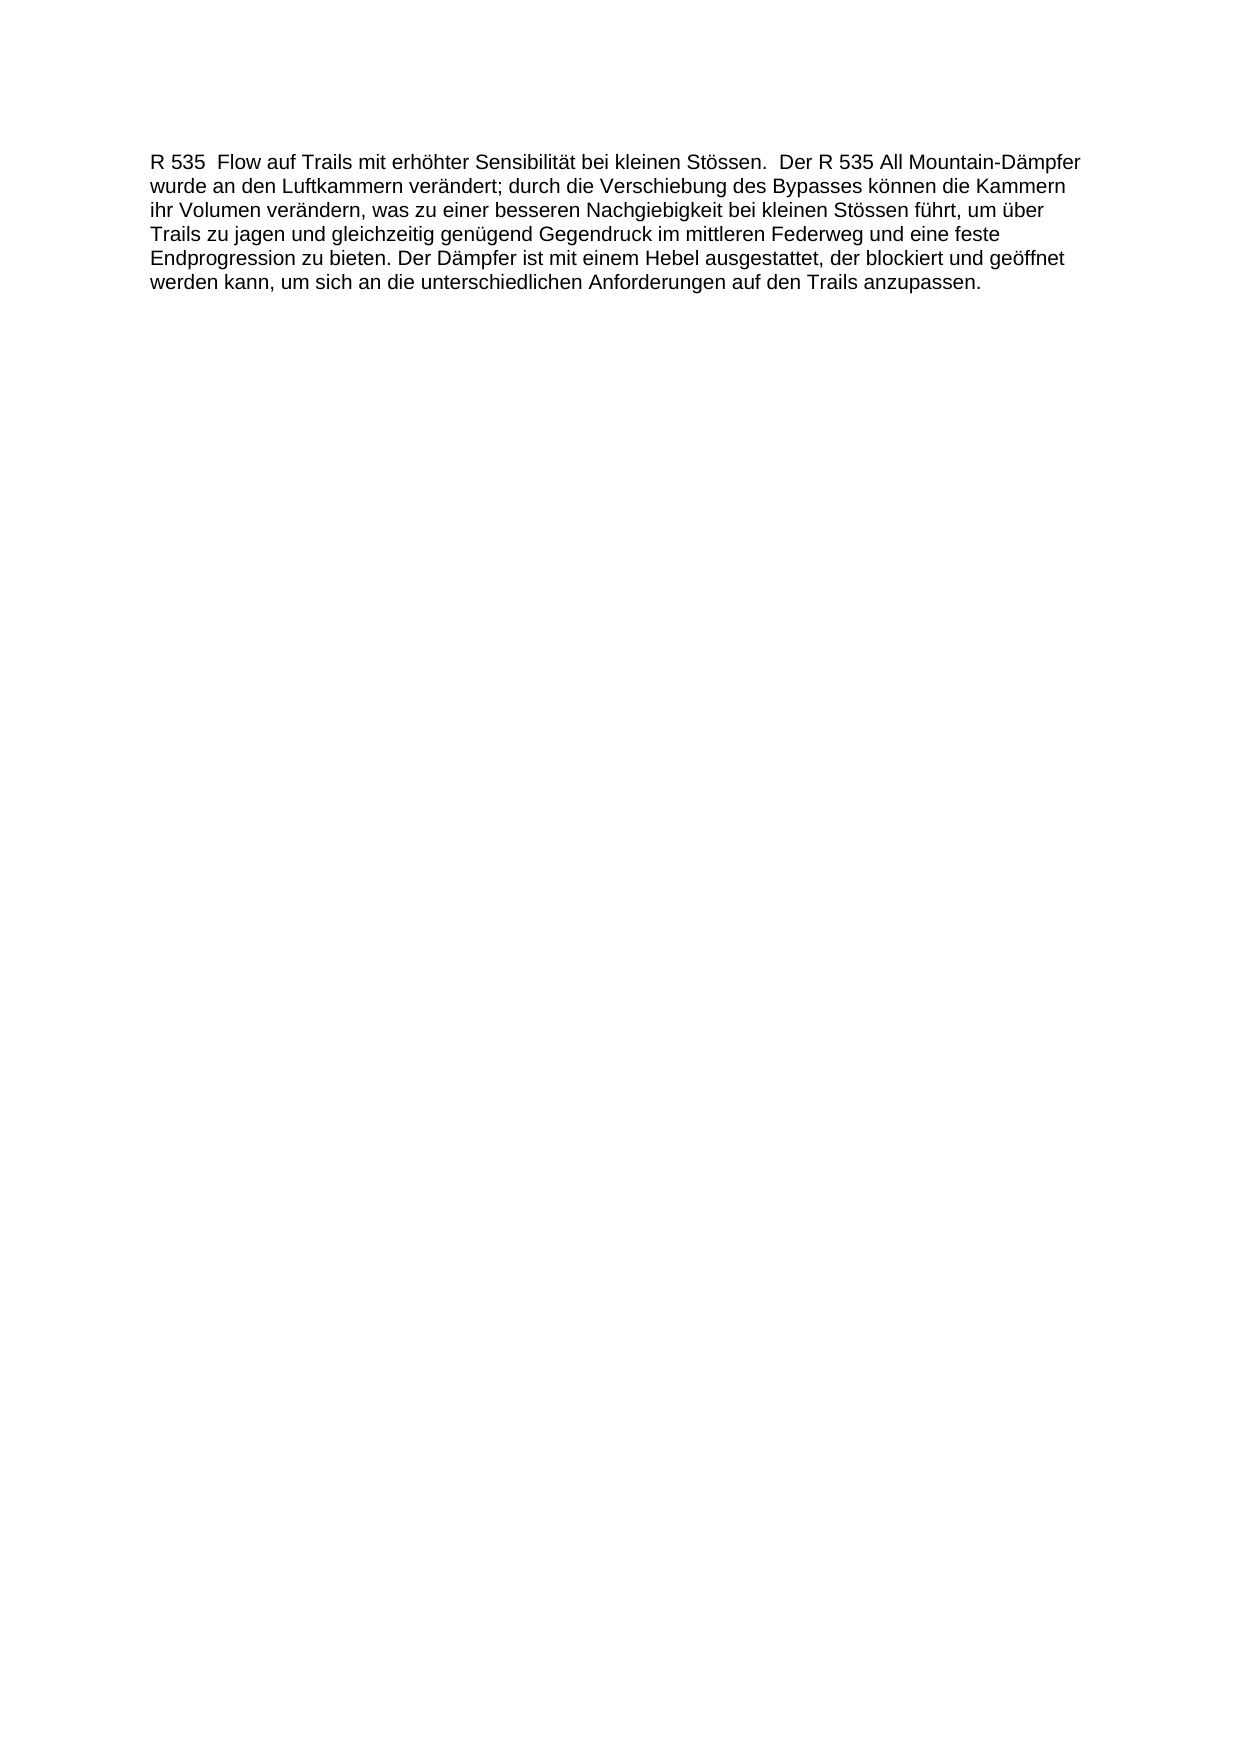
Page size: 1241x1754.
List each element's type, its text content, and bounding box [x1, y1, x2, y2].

text R 535 Flow auf Trails mit erhöhter Sensibilität bei kleinen Stössen. Der R 535 All Mountain-Dämpfer wurde an den Luftkammern verändert; durch die Verschiebung des Bypasses können die Kammern ihr Volumen verändern, was zu einer besseren Nachgiebigkeit bei kleinen Stössen führt, um über Trails zu jagen und gleichzeitig genügend Gegendruck im mittleren Federweg und eine feste Endprogression zu bieten. Der Dämpfer ist mit einem Hebel ausgestattet, der blockiert und geöffnet werden kann, um sich an die unterschiedlichen Anforderungen auf den Trails anzupassen. [150, 150, 1090, 294]
